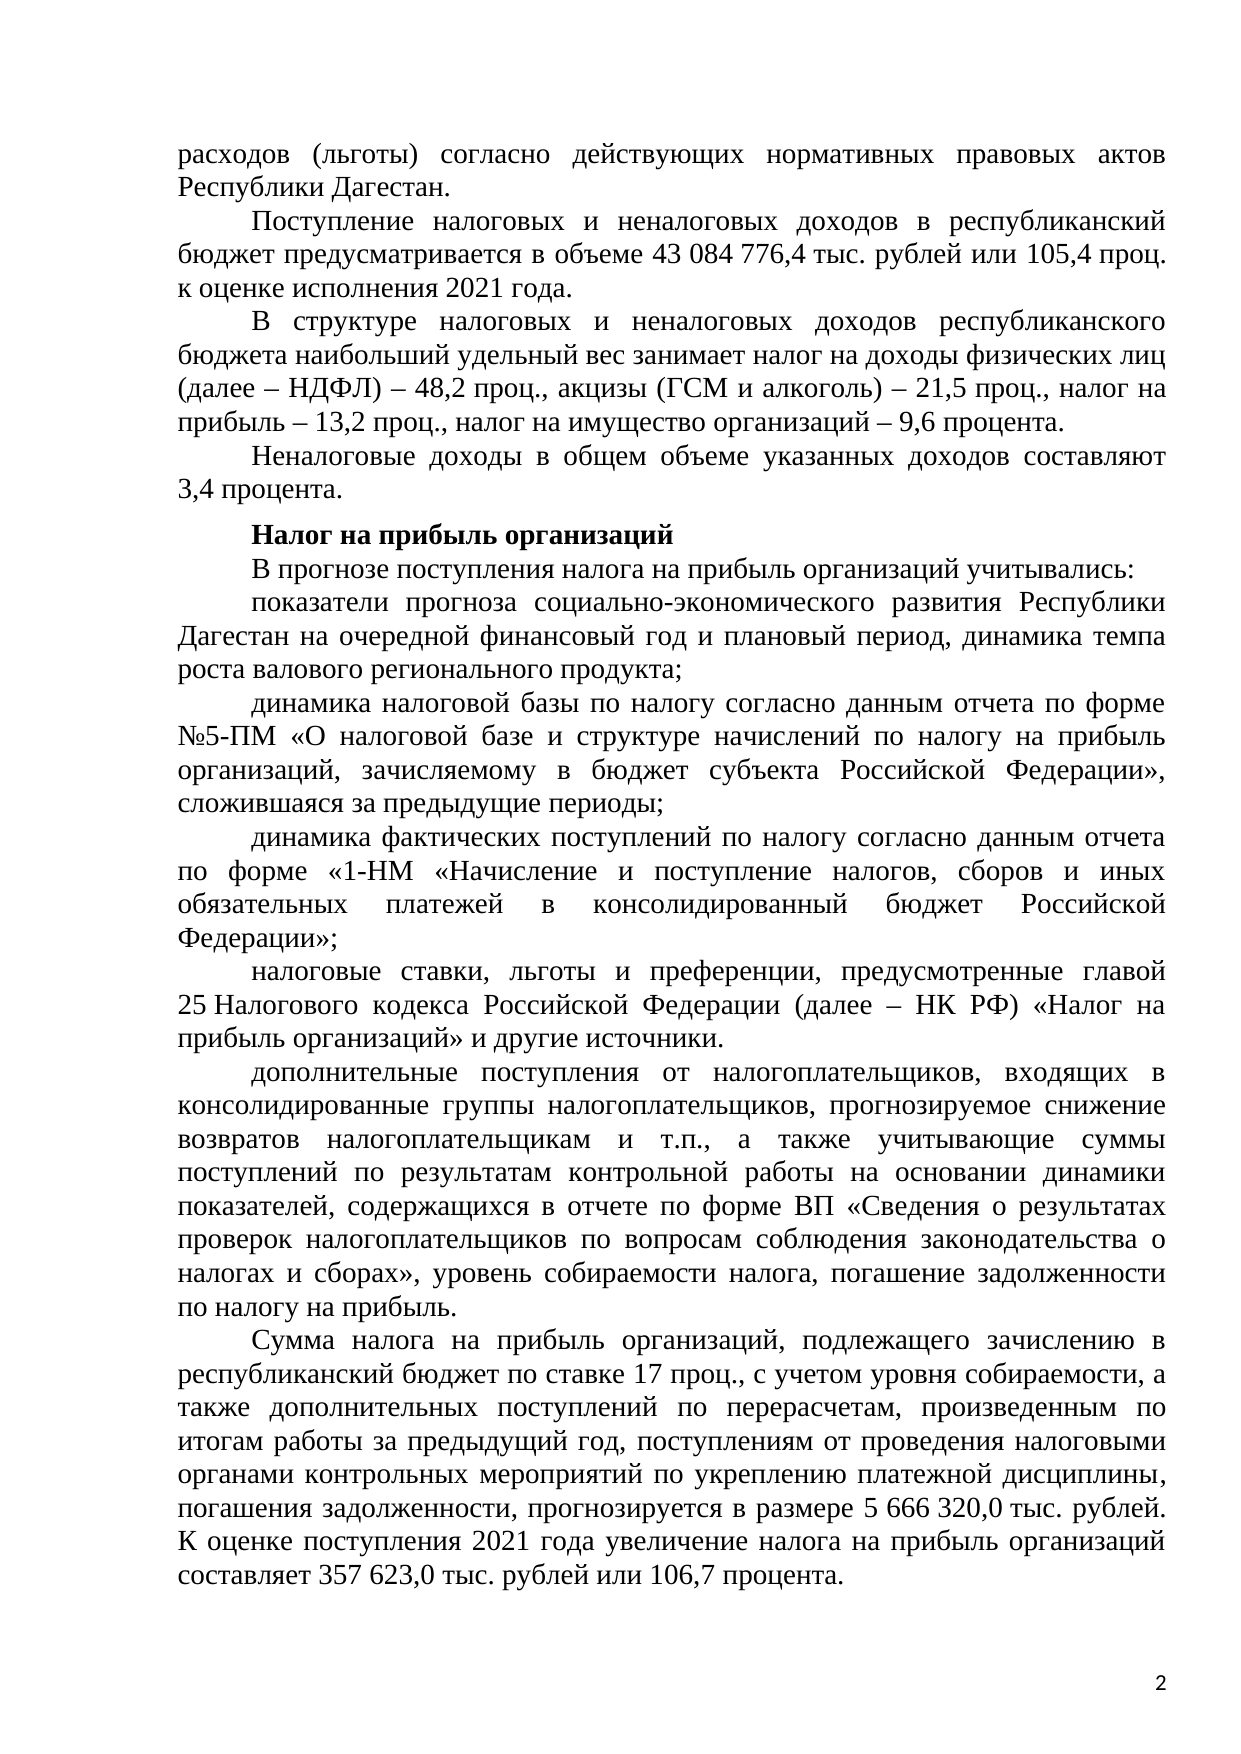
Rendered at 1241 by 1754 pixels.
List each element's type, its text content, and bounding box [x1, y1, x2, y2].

text показатели прогноза социально-экономического развития Республики Дагестан на очередной финансовый год и плановый период, динамика темпа роста валового регионального продукта; [177, 584, 1167, 685]
text Неналоговые доходы в общем объеме указанных доходов составляют 3,4 процента. [177, 438, 1167, 505]
text дополнительные поступления от налогоплательщиков, входящих в консолидированные группы налогоплательщиков, прогнозируемое снижение возвратов налогоплательщикам и т.п., а также учитывающие суммы поступлений по результатам контрольной работы на основании динамики показателей, содержащихся в отчете по форме ВП «Сведения о результатах проверок налогоплательщиков по вопросам соблюдения законодательства о налогах и сборах», уровень собираемости налога, погашение задолженности по налогу на прибыль. [177, 1054, 1167, 1322]
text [177, 136, 1167, 203]
text налоговые ставки, льготы и преференции, предусмотренные главой 25 Налогового кодекса Российской Федерации (далее – НК РФ) «Налог на прибыль организаций» и другие источники. [177, 953, 1167, 1054]
text В прогнозе поступления налога на прибыль организаций учитывались: [177, 551, 1167, 584]
text Сумма налога на прибыль организаций, подлежащего зачислению в республиканский бюджет по ставке 17 проц., с учетом уровня собираемости, а также дополнительных поступлений по перерасчетам, произведенным по итогам работы за предыдущий год, поступлениям от проведения налоговыми органами контрольных мероприятий по укреплению платежной дисциплины, погашения задолженности, прогнозируется в размере 5 666 320,0 тыс. рублей. К оценке поступления 2021 года увеличение налога на прибыль организаций составляет 357 623,0 тыс. рублей или 106,7 процента. [177, 1322, 1167, 1591]
text динамика фактических поступлений по налогу согласно данным отчета по форме «1-НМ «Начисление и поступление налогов, сборов и иных обязательных платежей в консолидированный бюджет Российской Федерации»; [177, 819, 1167, 953]
text Налог на прибыль организаций [177, 517, 1167, 551]
text Поступление налоговых и неналоговых доходов в республиканский бюджет предусматривается в объеме 43 084 776,4 тыс. рублей или 105,4 проц. к оценке исполнения 2021 года. [177, 203, 1167, 303]
text динамика налоговой базы по налогу согласно данным отчета по форме №5-ПМ «О налоговой базе и структуре начислений по налогу на прибыль организаций, зачисляемому в бюджет субъекта Российской Федерации», сложившаяся за предыдущие периоды; [177, 685, 1167, 819]
text В структуре налоговых и неналоговых доходов республиканского бюджета наибольший удельный вес занимает налог на доходы физических лиц (далее – НДФЛ) – 48,2 проц., акцизы (ГСМ и алкоголь) – 21,5 проц., налог на прибыль – 13,2 проц., налог на имущество организаций – 9,6 процента. [177, 303, 1167, 438]
